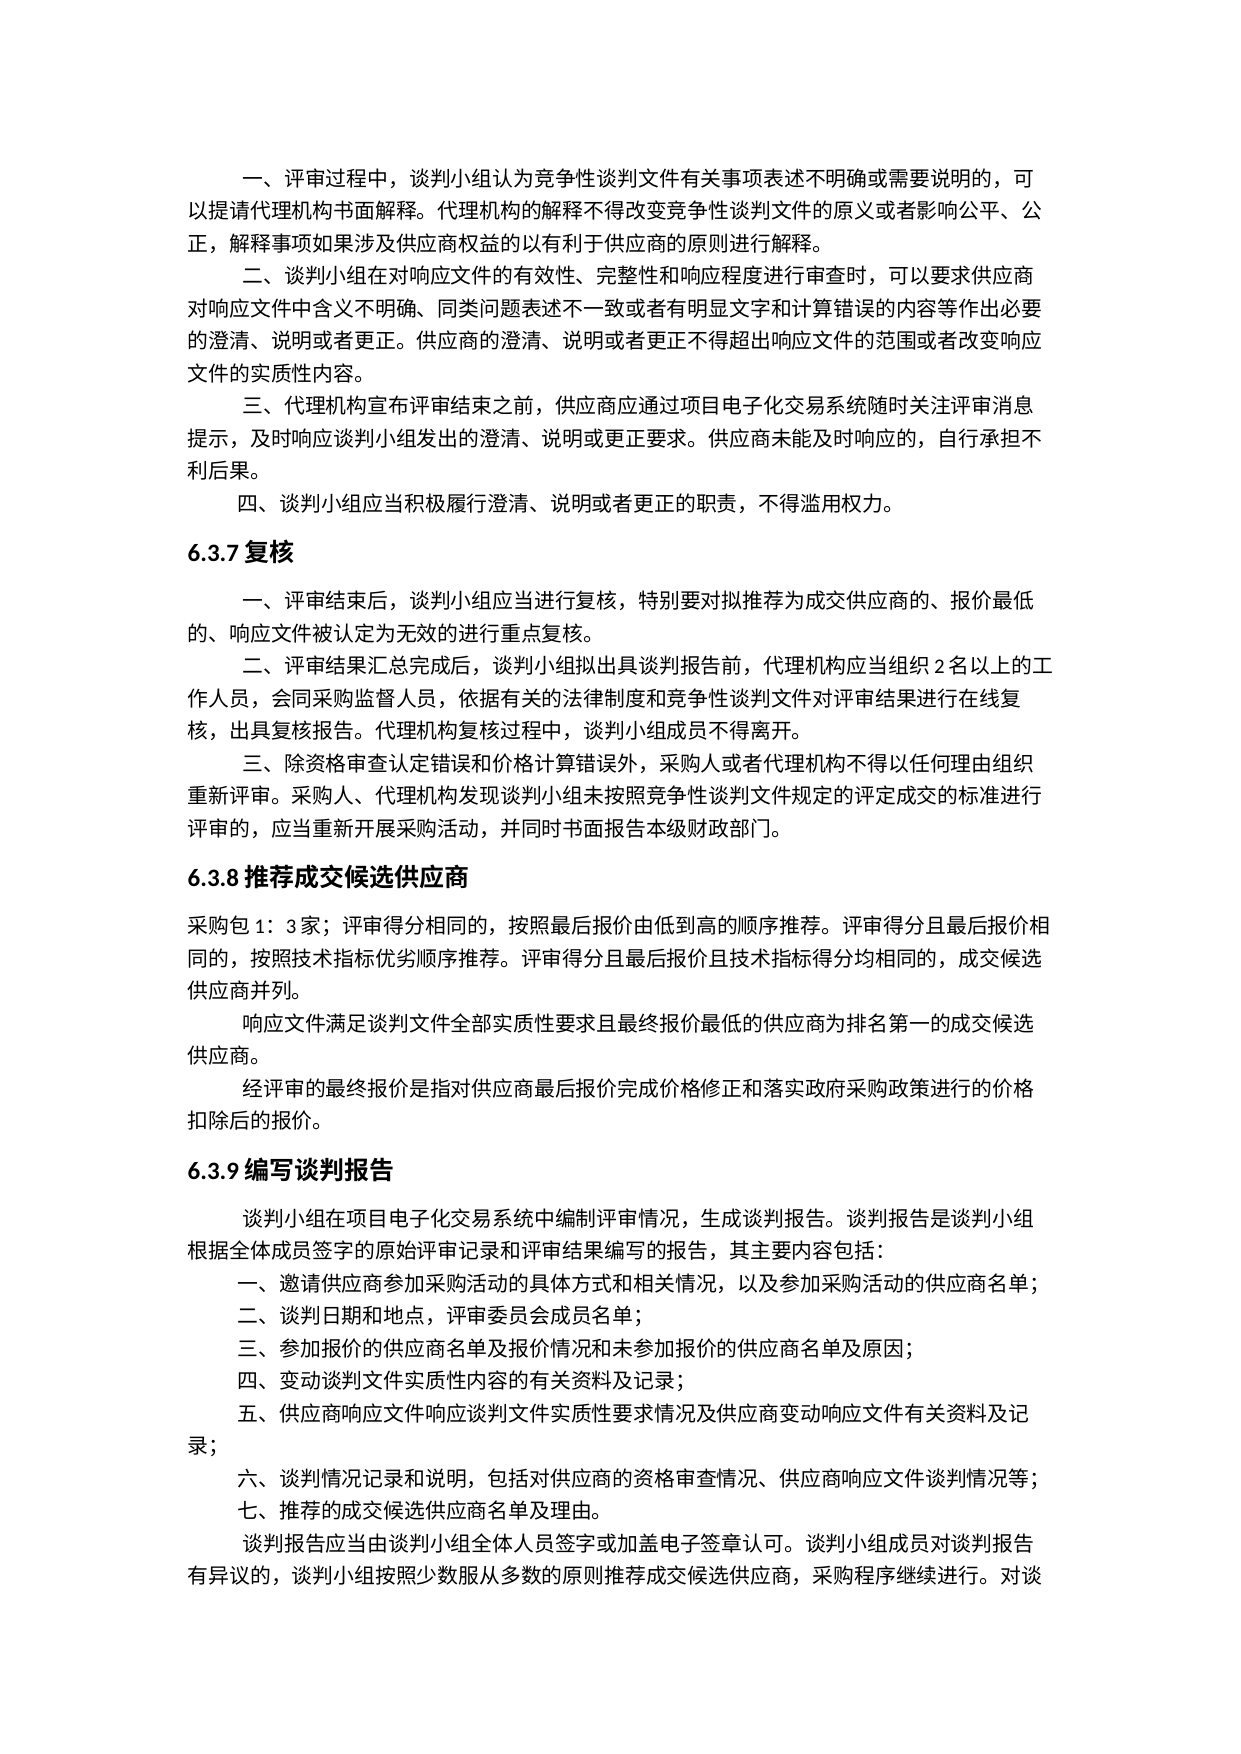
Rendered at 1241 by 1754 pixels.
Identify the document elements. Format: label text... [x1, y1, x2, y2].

text 七、推荐的成交候选供应商名单及理由。 [187, 1494, 1053, 1527]
text 三、参加报价的供应商名单及报价情况和未参加报价的供应商名单及原因； [187, 1332, 1053, 1364]
text 三、除资格审查认定错误和价格计算错误外，采购人或者代理机构不得以任何理由组织重新评审。采购人、代理机构发现谈判小组未按照竞争性谈判文件规定的评定成交的标准进行评审的，应当重新开展采购活动，并同时书面报告本级财政部门。 [187, 747, 1053, 844]
text 一、邀请供应商参加采购活动的具体方式和相关情况，以及参加采购活动的供应商名单； [187, 1267, 1053, 1299]
text 二、评审结果汇总完成后，谈判小组拟出具谈判报告前，代理机构应当组织2名以上的工作人员，会同采购监督人员，依据有关的法律制度和竞争性谈判文件对评审结果进行在线复核，出具复核报告。代理机构复核过程中，谈判小组成员不得离开。 [187, 649, 1053, 747]
text 三、代理机构宣布评审结束之前，供应商应通过项目电子化交易系统随时关注评审消息提示，及时响应谈判小组发出的澄清、说明或更正要求。供应商未能及时响应的，自行承担不利后果。 [187, 389, 1053, 487]
text 五、供应商响应文件响应谈判文件实质性要求情况及供应商变动响应文件有关资料及记录； [187, 1397, 1053, 1462]
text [187, 1527, 1053, 1592]
text 四、变动谈判文件实质性内容的有关资料及记录； [187, 1364, 1053, 1397]
text 经评审的最终报价是指对供应商最后报价完成价格修正和落实政府采购政策进行的价格扣除后的报价。 [187, 1072, 1053, 1137]
text 二、谈判小组在对响应文件的有效性、完整性和响应程度进行审查时，可以要求供应商对响应文件中含义不明确、同类问题表述不一致或者有明显文字和计算错误的内容等作出必要的澄清、说明或者更正。供应商的澄清、说明或者更正不得超出响应文件的范围或者改变响应文件的实质性内容。 [187, 259, 1053, 389]
text 二、谈判日期和地点，评审委员会成员名单； [187, 1299, 1053, 1332]
text 6.3.8推荐成交候选供应商 [187, 844, 1053, 909]
text 6.3.9编写谈判报告 [187, 1137, 1053, 1202]
text 四、谈判小组应当积极履行澄清、说明或者更正的职责，不得滥用权力。 [187, 487, 1053, 519]
text 一、评审过程中，谈判小组认为竞争性谈判文件有关事项表述不明确或需要说明的，可以提请代理机构书面解释。代理机构的解释不得改变竞争性谈判文件的原义或者影响公平、公正，解释事项如果涉及供应商权益的以有利于供应商的原则进行解释。 [187, 162, 1053, 259]
text 一、评审结束后，谈判小组应当进行复核，特别要对拟推荐为成交供应商的、报价最低的、响应文件被认定为无效的进行重点复核。 [187, 584, 1053, 649]
text 采购包1：3家；评审得分相同的，按照最后报价由低到高的顺序推荐。评审得分且最后报价相同的，按照技术指标优劣顺序推荐。评审得分且最后报价且技术指标得分均相同的，成交候选供应商并列。 [187, 909, 1053, 1007]
text 谈判小组在项目电子化交易系统中编制评审情况，生成谈判报告。谈判报告是谈判小组根据全体成员签字的原始评审记录和评审结果编写的报告，其主要内容包括： [187, 1202, 1053, 1267]
text 六、谈判情况记录和说明，包括对供应商的资格审查情况、供应商响应文件谈判情况等； [187, 1462, 1053, 1494]
text 响应文件满足谈判文件全部实质性要求且最终报价最低的供应商为排名第一的成交候选供应商。 [187, 1007, 1053, 1072]
text 6.3.7复核 [187, 519, 1053, 584]
